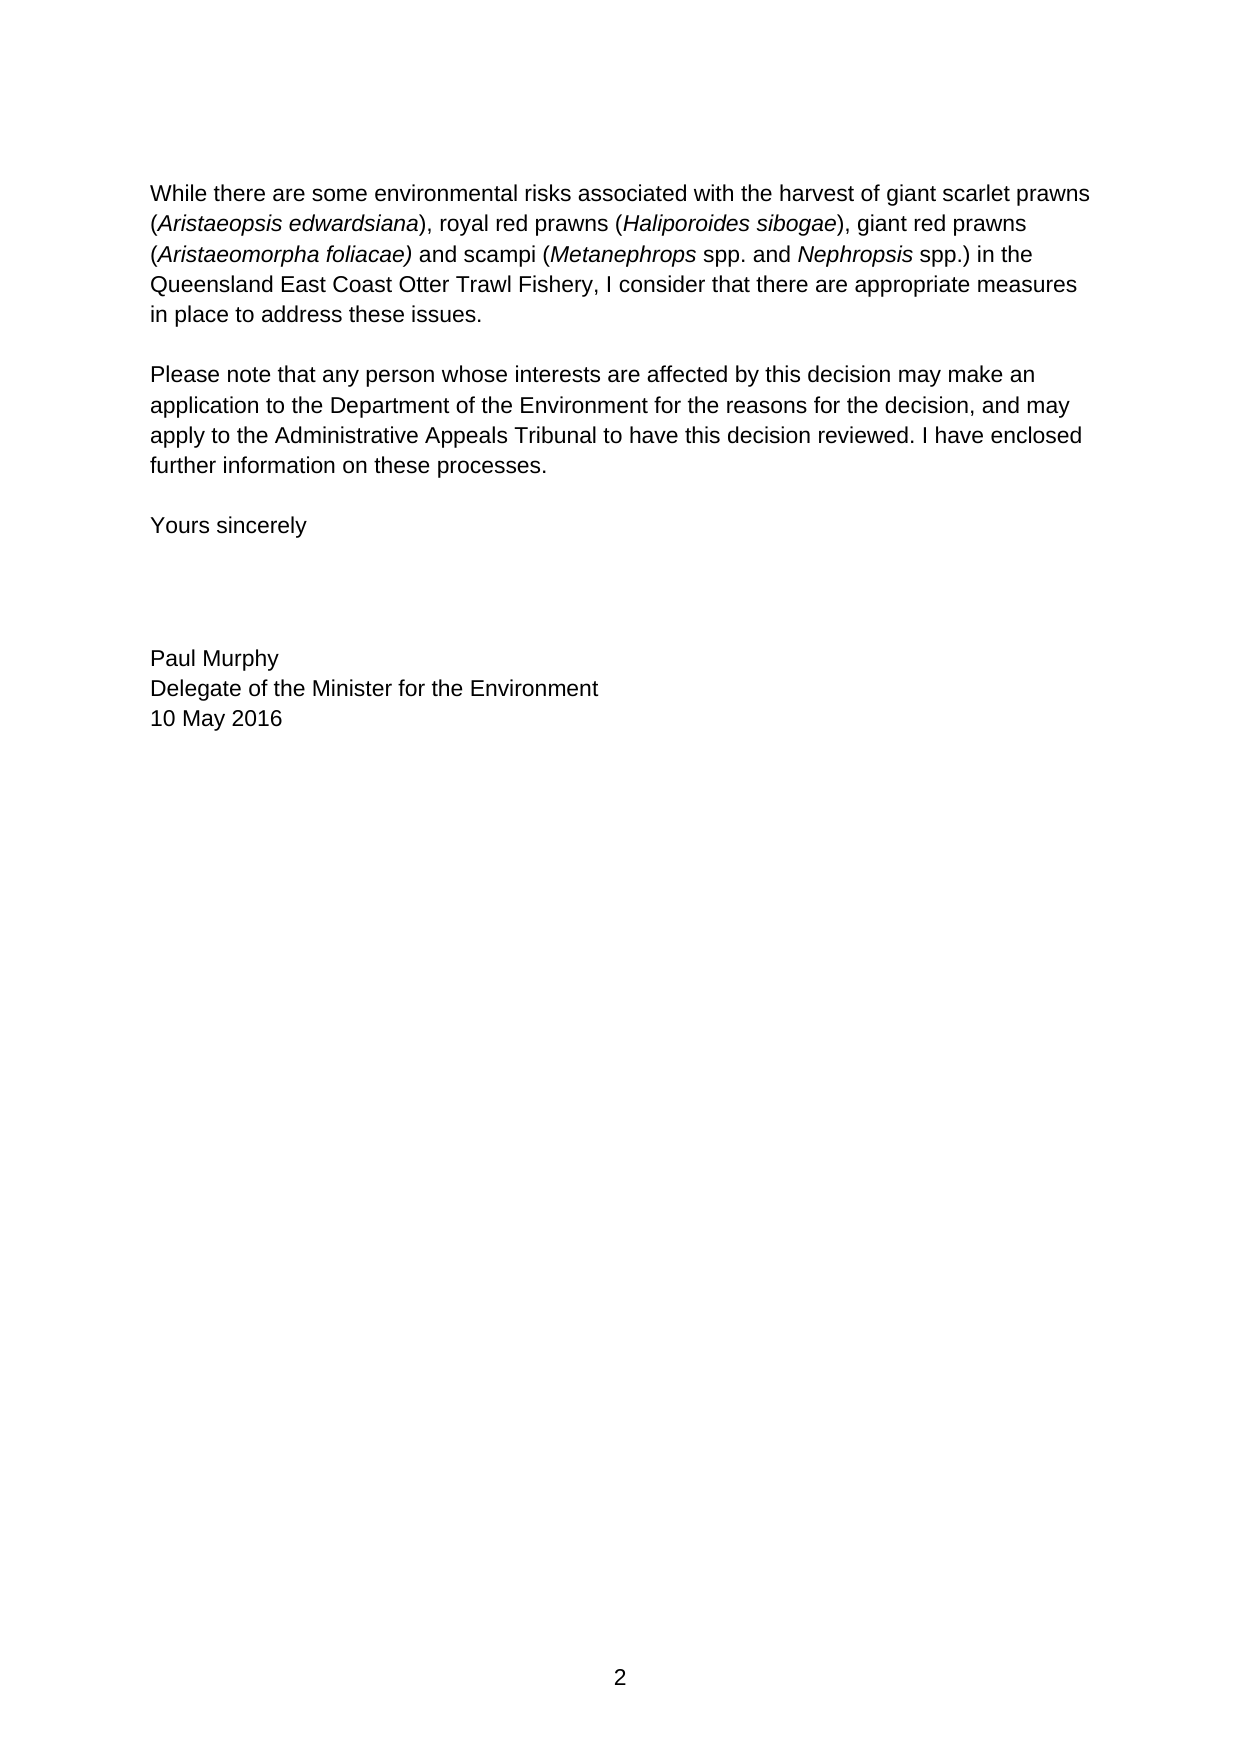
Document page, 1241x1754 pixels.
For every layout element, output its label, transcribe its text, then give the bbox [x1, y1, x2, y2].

text Yours sincerely [150, 512, 1090, 539]
text While there are some environmental risks associated with the harvest of giant scarlet prawns (Aristaeopsis edwardsiana), royal red prawns (Haliporoides sibogae), giant red prawns (Aristaeomorpha foliacae) and scampi (Metanephrops spp. and Nephropsis spp.) in the Queensland East Coast Otter Trawl Fishery, I consider that there are appropriate measures in place to address these issues. [150, 180, 1090, 327]
text Please note that any person whose interests are affected by this decision may make an application to the Department of the Environment for the reasons for the decision, and may apply to the Administrative Appeals Tribunal to have this decision reviewed. I have enclosed further information on these processes. [150, 361, 1090, 478]
text Paul Murphy Delegate of the Minister for the Environment 10 May 2016 [150, 645, 1090, 732]
